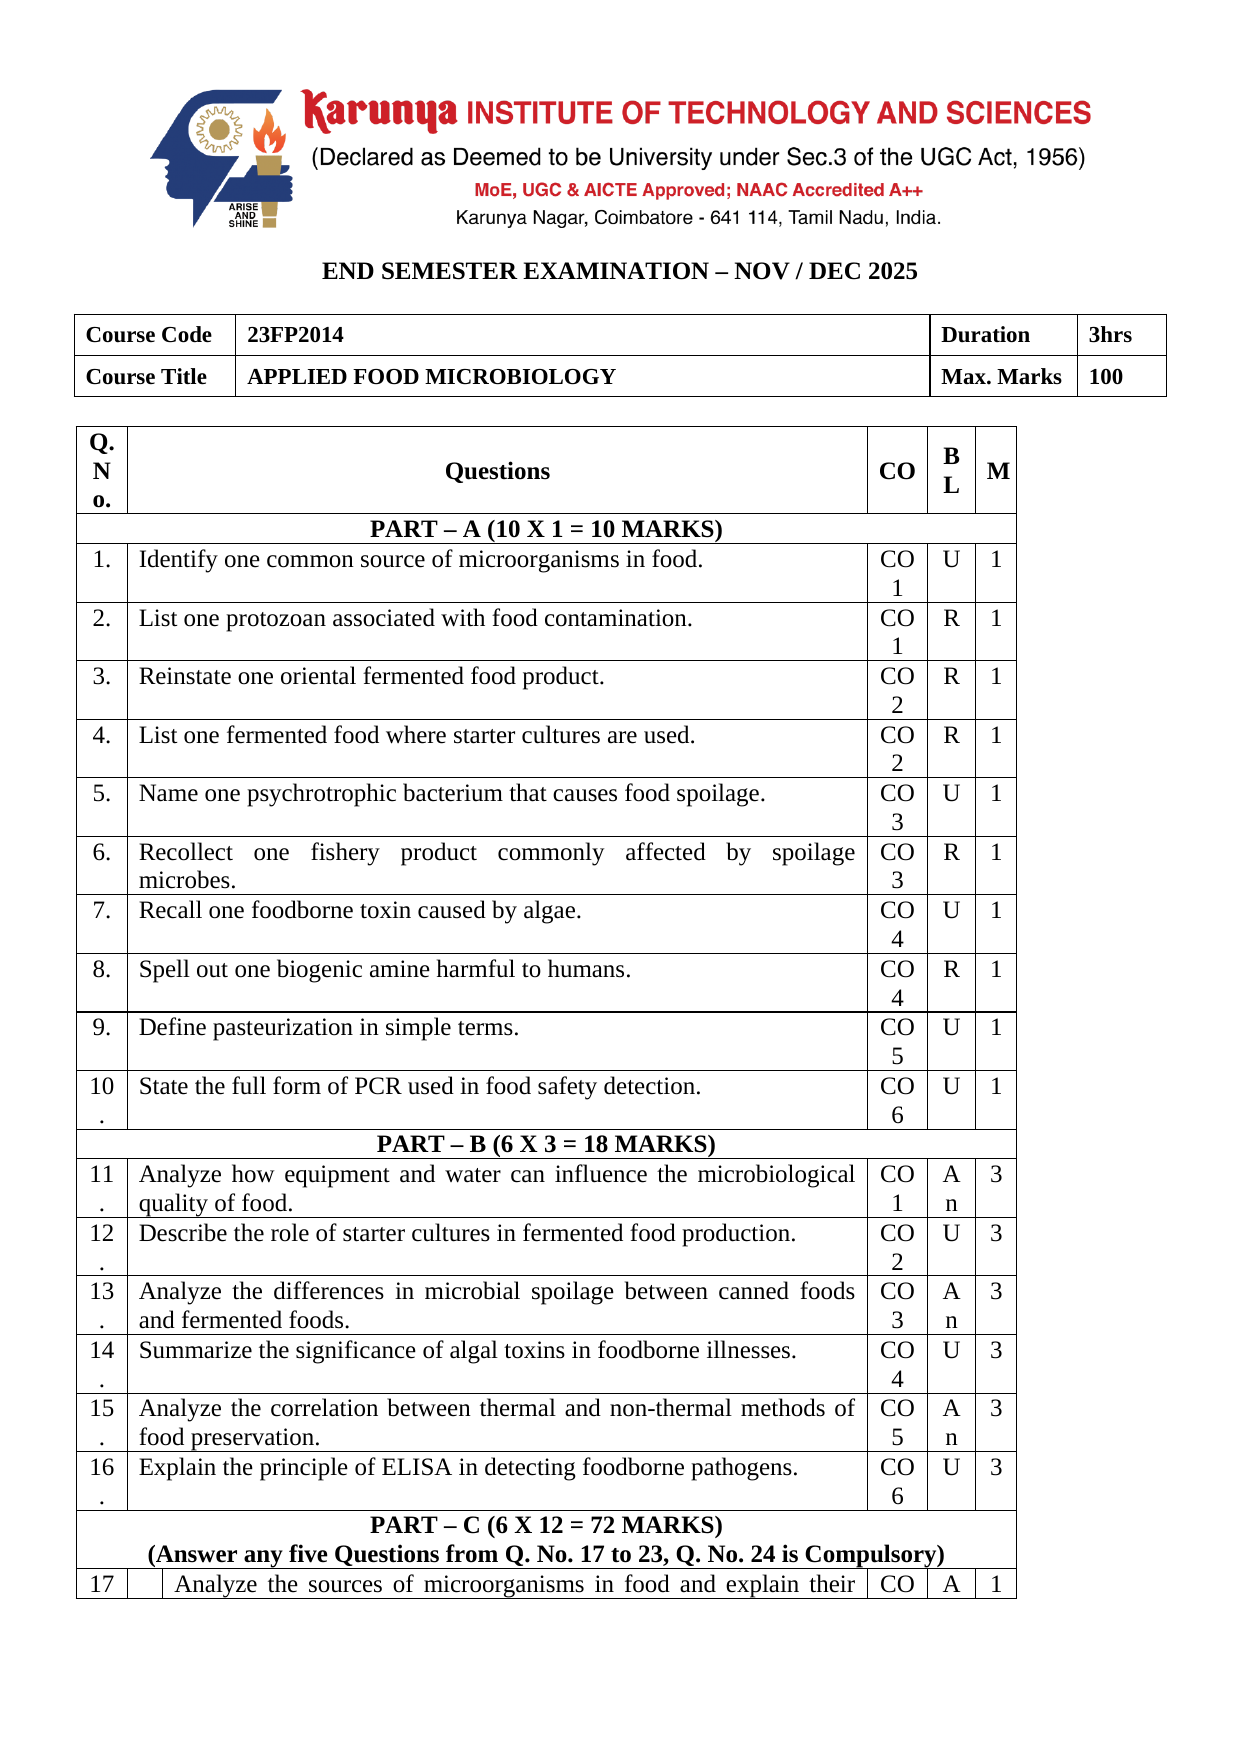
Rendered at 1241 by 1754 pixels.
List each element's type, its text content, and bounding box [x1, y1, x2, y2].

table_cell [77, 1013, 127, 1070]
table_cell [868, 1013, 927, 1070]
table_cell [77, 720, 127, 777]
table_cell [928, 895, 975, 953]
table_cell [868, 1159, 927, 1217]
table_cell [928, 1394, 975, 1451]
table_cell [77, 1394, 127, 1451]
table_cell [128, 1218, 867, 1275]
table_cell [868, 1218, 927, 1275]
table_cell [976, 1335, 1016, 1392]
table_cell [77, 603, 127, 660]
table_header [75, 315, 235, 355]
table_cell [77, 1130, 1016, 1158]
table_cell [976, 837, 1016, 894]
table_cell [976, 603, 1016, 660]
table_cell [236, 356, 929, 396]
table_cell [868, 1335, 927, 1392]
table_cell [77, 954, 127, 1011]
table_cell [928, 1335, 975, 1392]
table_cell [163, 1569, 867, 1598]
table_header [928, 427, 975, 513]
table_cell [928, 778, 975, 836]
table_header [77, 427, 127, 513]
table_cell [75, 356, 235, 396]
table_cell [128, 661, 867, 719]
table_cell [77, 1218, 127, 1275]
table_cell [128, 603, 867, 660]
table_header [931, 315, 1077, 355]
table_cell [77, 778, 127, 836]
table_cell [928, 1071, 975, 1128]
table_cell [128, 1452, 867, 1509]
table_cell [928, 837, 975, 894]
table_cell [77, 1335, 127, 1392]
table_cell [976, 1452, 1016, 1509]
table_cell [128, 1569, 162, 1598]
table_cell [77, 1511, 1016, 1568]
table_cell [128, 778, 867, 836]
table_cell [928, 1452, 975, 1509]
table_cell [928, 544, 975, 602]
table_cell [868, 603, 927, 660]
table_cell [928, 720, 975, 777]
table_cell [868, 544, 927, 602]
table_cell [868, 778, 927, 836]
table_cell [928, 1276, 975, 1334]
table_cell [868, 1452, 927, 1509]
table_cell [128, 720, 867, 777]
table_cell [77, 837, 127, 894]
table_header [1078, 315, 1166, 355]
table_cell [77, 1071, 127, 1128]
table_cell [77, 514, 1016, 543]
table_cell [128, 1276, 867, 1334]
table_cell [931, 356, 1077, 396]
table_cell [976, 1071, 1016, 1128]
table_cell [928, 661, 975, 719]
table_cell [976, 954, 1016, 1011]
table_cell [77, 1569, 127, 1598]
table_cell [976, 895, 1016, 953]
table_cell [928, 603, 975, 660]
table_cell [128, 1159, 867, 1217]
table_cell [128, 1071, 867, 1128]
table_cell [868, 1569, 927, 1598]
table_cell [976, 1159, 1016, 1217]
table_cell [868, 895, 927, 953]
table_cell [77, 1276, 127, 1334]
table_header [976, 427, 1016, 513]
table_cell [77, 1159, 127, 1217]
text END SEMESTER EXAMINATION – NOV / DEC 2025 [150, 256, 1090, 285]
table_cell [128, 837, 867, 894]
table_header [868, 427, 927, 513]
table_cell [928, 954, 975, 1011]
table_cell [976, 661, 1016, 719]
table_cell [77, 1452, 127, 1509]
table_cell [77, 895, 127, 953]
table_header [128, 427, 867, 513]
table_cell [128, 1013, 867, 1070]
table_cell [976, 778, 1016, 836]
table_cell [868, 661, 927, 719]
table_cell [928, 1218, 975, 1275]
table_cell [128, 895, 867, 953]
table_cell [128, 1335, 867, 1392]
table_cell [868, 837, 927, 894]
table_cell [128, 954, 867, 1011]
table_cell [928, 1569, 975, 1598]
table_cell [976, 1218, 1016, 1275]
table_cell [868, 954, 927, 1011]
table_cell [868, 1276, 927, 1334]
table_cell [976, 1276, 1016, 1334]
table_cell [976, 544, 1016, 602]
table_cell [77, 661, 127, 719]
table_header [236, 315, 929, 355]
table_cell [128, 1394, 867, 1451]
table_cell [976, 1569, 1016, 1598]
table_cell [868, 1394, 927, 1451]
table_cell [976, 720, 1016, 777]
picture [150, 89, 1091, 228]
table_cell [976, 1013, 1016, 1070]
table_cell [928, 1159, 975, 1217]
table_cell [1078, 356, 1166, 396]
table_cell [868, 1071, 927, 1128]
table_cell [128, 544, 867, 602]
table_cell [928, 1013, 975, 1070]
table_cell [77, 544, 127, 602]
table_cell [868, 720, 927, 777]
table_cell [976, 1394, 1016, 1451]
